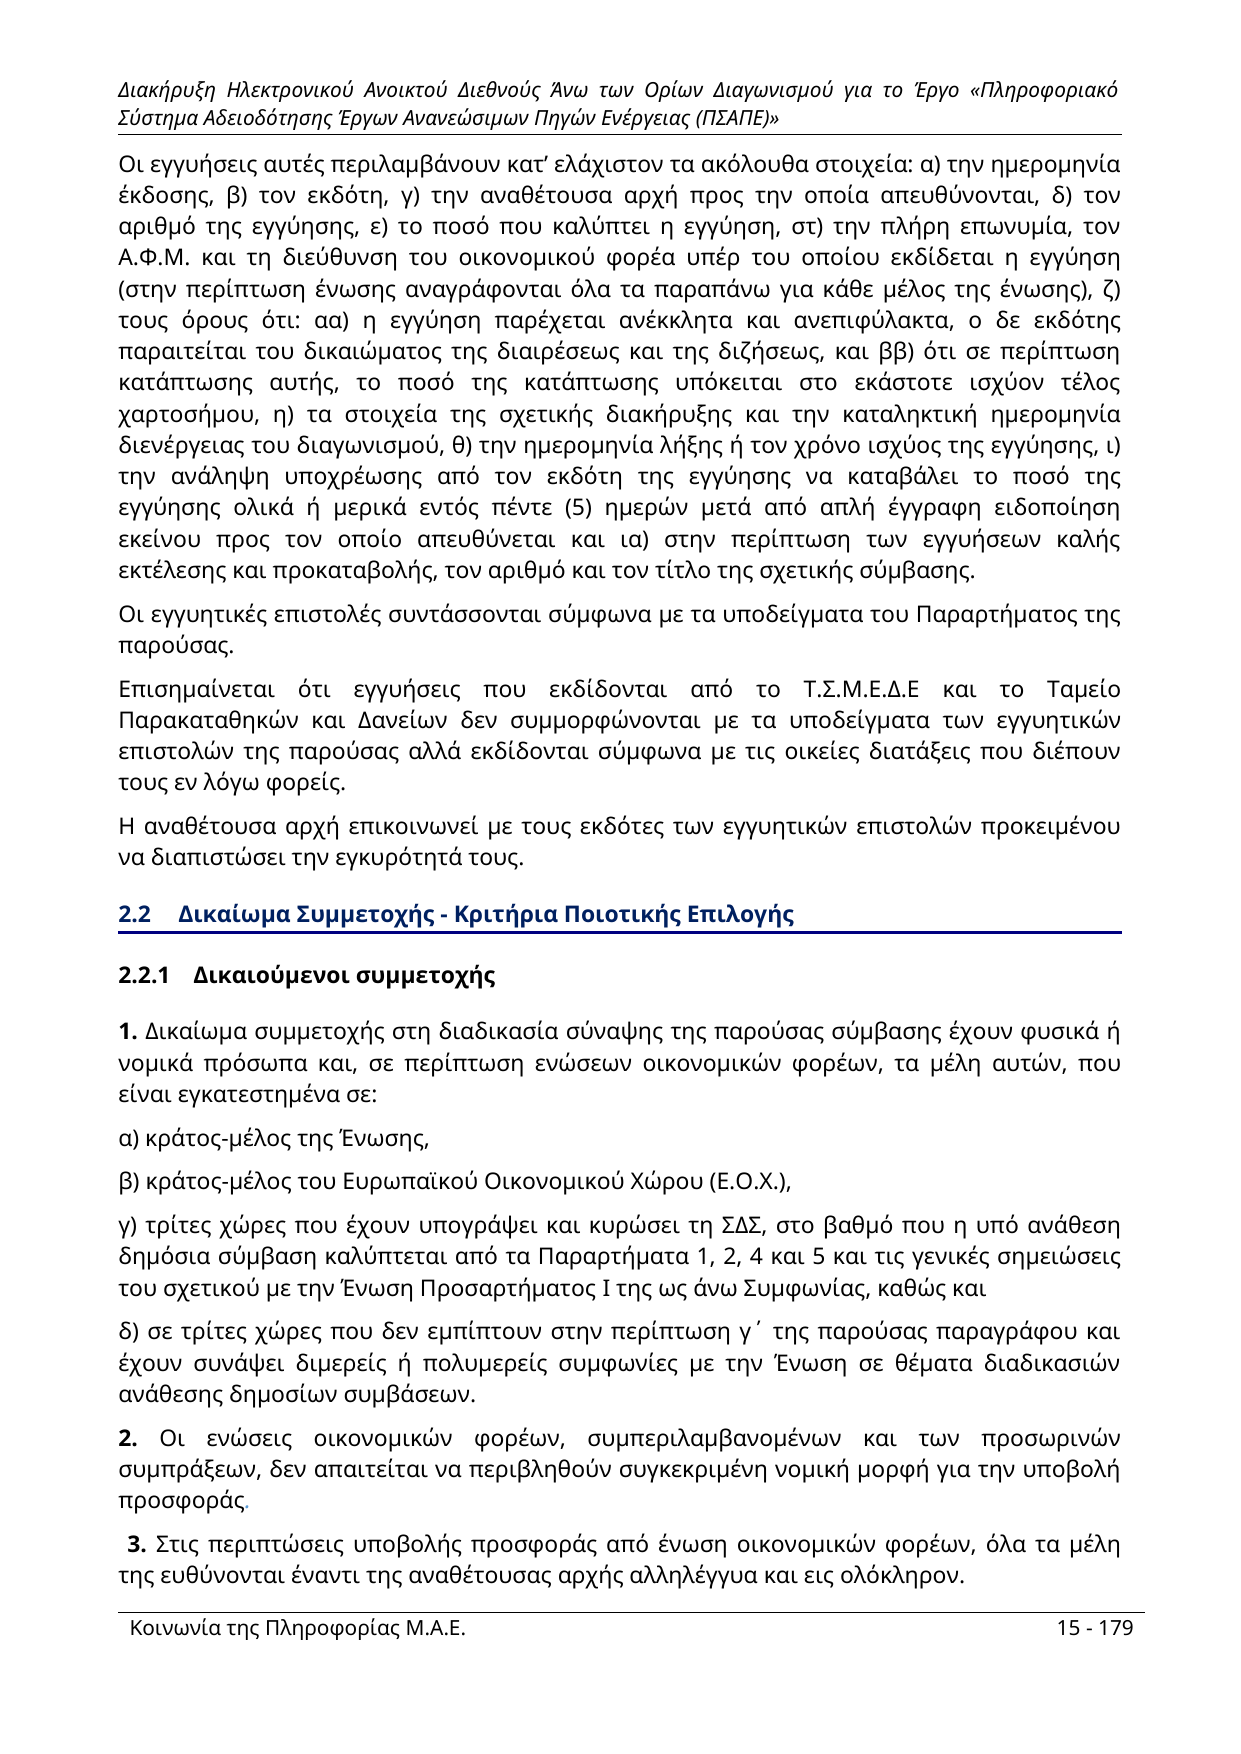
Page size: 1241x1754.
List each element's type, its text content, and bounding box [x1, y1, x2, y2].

text 3. Στις περιπτώσεις υποβολής προσφοράς από ένωση οικονομικών φορέων, όλα τα μέλη της ευθύνονται έναντι της αναθέτουσας αρχής αλληλέγγυα και εις ολόκληρον. [118, 1528, 1122, 1590]
text 1. Δικαίωμα συμμετοχής στη διαδικασία σύναψης της παρούσας σύμβασης έχουν φυσικά ή νομικά πρόσωπα και, σε περίπτωση ενώσεων οικονομικών φορέων, τα μέλη αυτών, που είναι εγκατεστημένα σε: [118, 1015, 1122, 1109]
text δ) σε τρίτες χώρες που δεν εμπίπτουν στην περίπτωση γ΄ της παρούσας παραγράφου και έχουν συνάψει διμερείς ή πολυμερείς συμφωνίες με την Ένωση σε θέματα διαδικασιών ανάθεσης δημοσίων συμβάσεων. [118, 1315, 1122, 1409]
text β) κράτος-μέλος του Ευρωπαϊκού Οικονομικού Χώρου (Ε.Ο.Χ.), [118, 1165, 1122, 1196]
subtitle Δικαίωμα Συμμετοχής - Κριτήρια Ποιοτικής Επιλογής [118, 897, 1122, 931]
text Η αναθέτουσα αρχή επικοινωνεί με τους εκδότες των εγγυητικών επιστολών προκειμένου να διαπιστώσει την εγκυρότητά τους. [118, 810, 1122, 872]
text Οι εγγυητικές επιστολές συντάσσονται σύμφωνα με τα υποδείγματα του Παραρτήματος της παρούσας. [118, 597, 1122, 660]
subtitle Δικαιούμενοι συμμετοχής [118, 959, 1122, 990]
text Επισημαίνεται ότι εγγυήσεις που εκδίδονται από το Τ.Σ.Μ.Ε.Δ.Ε και το Ταμείο Παρακαταθηκών και Δανείων δεν συμμορφώνονται με τα υποδείγματα των εγγυητικών επιστολών της παρούσας αλλά εκδίδονται σύμφωνα με τις οικείες διατάξεις που διέπουν τους εν λόγω φορείς. [118, 672, 1122, 797]
text α) κράτος-μέλος της Ένωσης, [118, 1121, 1122, 1153]
text Οι εγγυήσεις αυτές περιλαμβάνουν κατ’ ελάχιστον τα ακόλουθα στοιχεία: α) την ημερομηνία έκδοσης, β) τον εκδότη, γ) την αναθέτουσα αρχή προς την οποία απευθύνονται, δ) τον αριθμό της εγγύησης, ε) το ποσό που καλύπτει η εγγύηση, στ) την πλήρη επωνυμία, τον Α.Φ.Μ. και τη διεύθυνση του οικονομικού φορέα υπέρ του οποίου εκδίδεται η εγγύηση (στην περίπτωση ένωσης αναγράφονται όλα τα παραπάνω για κάθε μέλος της ένωσης), ζ) τους όρους ότι: αα) η εγγύηση παρέχεται ανέκκλητα και ανεπιφύλακτα, ο δε εκδότης παραιτείται του δικαιώματος της διαιρέσεως και της διζήσεως, και ββ) ότι σε περίπτωση κατάπτωσης αυτής, το ποσό της κατάπτωσης υπόκειται στο εκάστοτε ισχύον τέλος χαρτοσήμου, η) τα στοιχεία της σχετικής διακήρυξης και την καταληκτική ημερομηνία διενέργειας του διαγωνισμού, θ) την ημερομηνία λήξης ή τον χρόνο ισχύος της εγγύησης, ι) την ανάληψη υποχρέωσης από τον εκδότη της εγγύησης να καταβάλει το ποσό της εγγύησης ολικά ή μερικά εντός πέντε (5) ημερών μετά από απλή έγγραφη ειδοποίηση εκείνου προς τον οποίο απευθύνεται και ια) στην περίπτωση των εγγυήσεων καλής εκτέλεσης και προκαταβολής, τον αριθμό και τον τίτλο της σχετικής σύμβασης. [118, 147, 1122, 585]
text 2. Οι ενώσεις οικονομικών φορέων, συμπεριλαμβανομένων και των προσωρινών συμπράξεων, δεν απαιτείται να περιβληθούν συγκεκριμένη νομική μορφή για την υποβολή προσφοράς. [118, 1421, 1122, 1515]
text γ) τρίτες χώρες που έχουν υπογράψει και κυρώσει τη ΣΔΣ, στο βαθμό που η υπό ανάθεση δημόσια σύμβαση καλύπτεται από τα Παραρτήματα 1, 2, 4 και 5 και τις γενικές σημειώσεις του σχετικού με την Ένωση Προσαρτήματος I της ως άνω Συμφωνίας, καθώς και [118, 1209, 1122, 1303]
